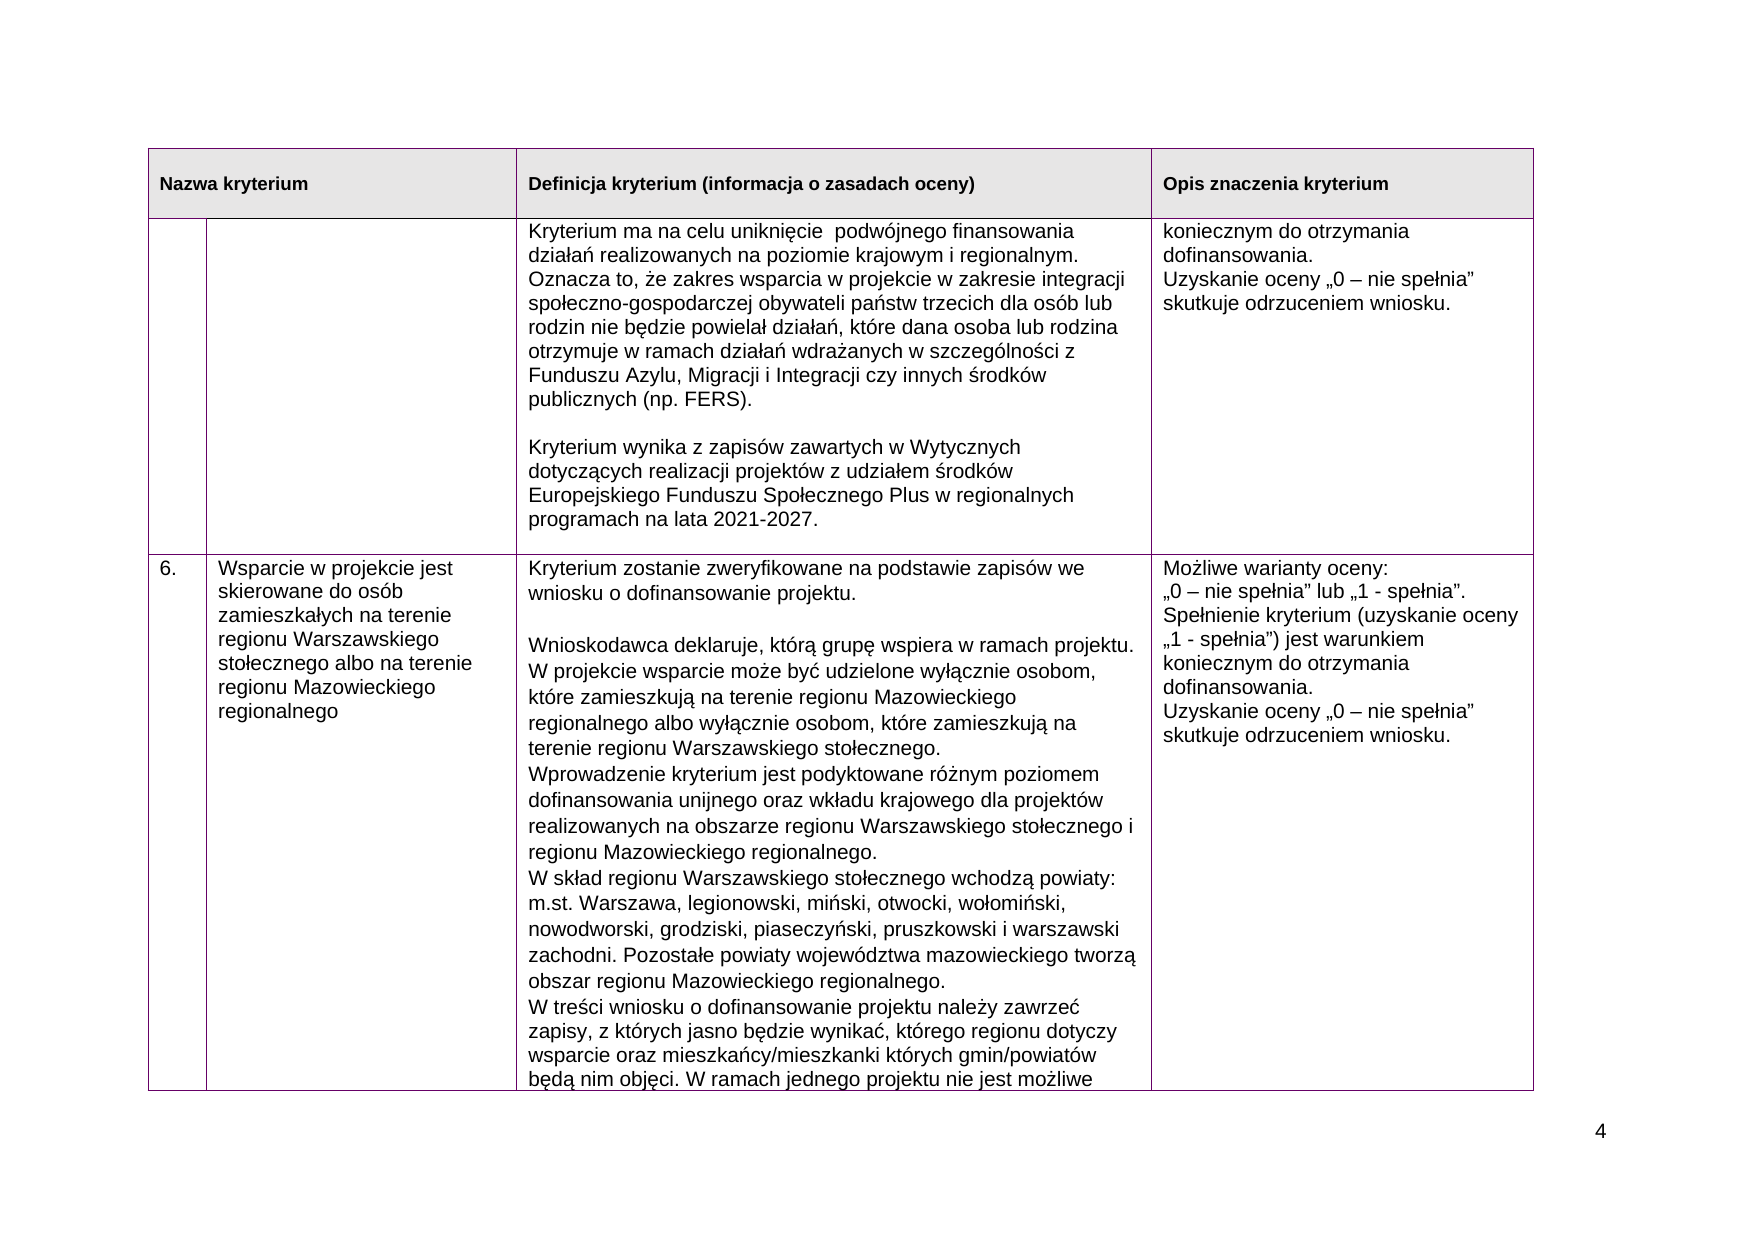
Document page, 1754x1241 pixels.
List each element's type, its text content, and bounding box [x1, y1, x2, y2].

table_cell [207, 219, 516, 554]
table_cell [1152, 219, 1533, 554]
table_header Definicja kryterium (informacja o zasadach oceny) [517, 149, 1151, 218]
table_header Opis znaczenia kryterium [1152, 149, 1533, 218]
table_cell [207, 555, 516, 1090]
table_header Nazwa kryterium [149, 149, 516, 218]
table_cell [517, 219, 1151, 554]
table_cell 5. [149, 219, 206, 554]
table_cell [1152, 555, 1533, 1090]
table_cell 6. [149, 555, 206, 1090]
